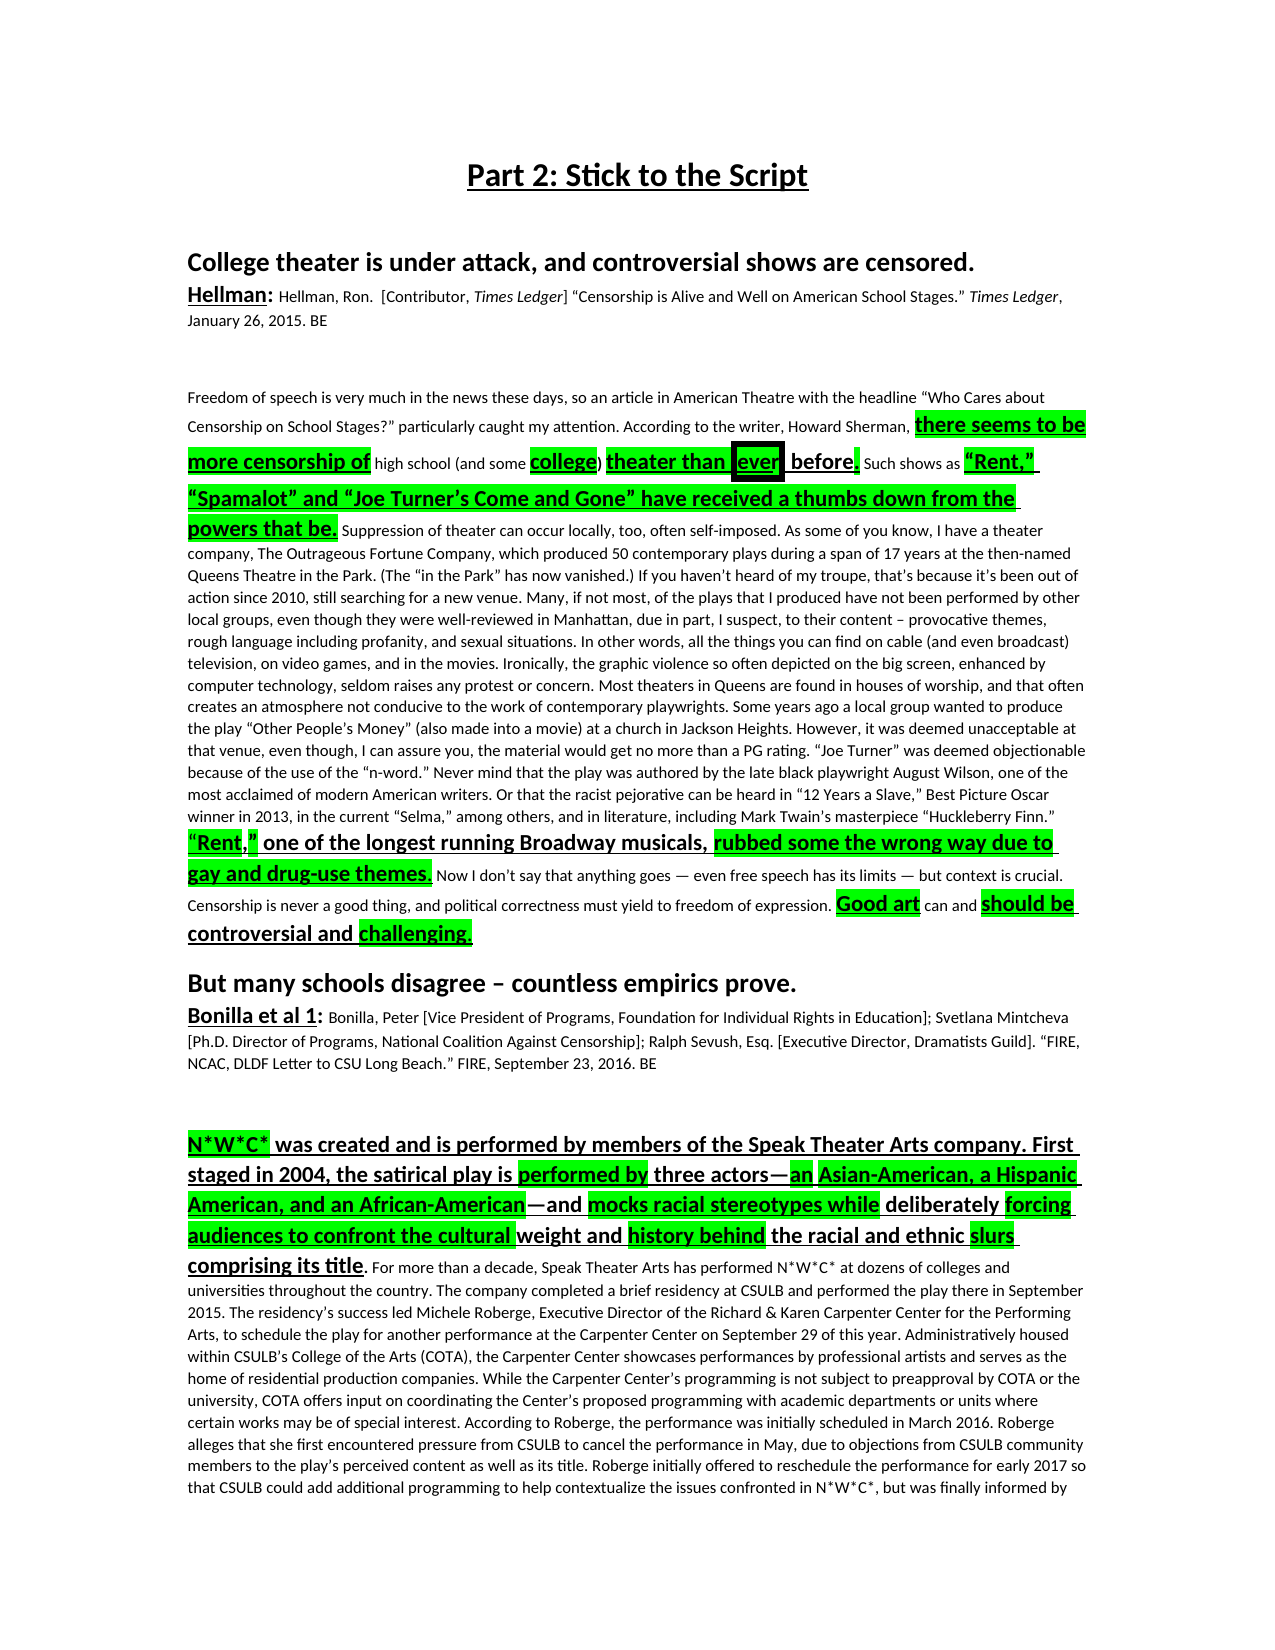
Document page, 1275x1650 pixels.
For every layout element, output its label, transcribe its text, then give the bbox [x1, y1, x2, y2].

subtitle Part 2: Stick to the Script [187, 154, 1087, 195]
subtitle But many schools disagree – countless empirics prove. [187, 966, 1087, 999]
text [187, 1130, 1087, 1498]
subtitle College theater is under attack, and controversial shows are censored. [187, 245, 1087, 278]
text Hellman: Hellman, Ron. [Contributor, Times Ledger] “Censorship is Alive and Well on American School Stages.” Times Ledger, January 26, 2015. BE [187, 281, 1087, 331]
text Freedom of speech is very much in the news these days, so an article in American Theatre with the headline “Who Cares about Censorship on School Stages?” particularly caught my attention. According to the writer, Howard Sherman, there seems to be more censorship of high school (and some college) theater than ever before. Such shows as “Rent,” “Spamalot” and “Joe Turner’s Come and Gone” have received a thumbs down from the powers that be. Suppression of theater can occur locally, too, often self-imposed. As some of you know, I have a theater company, The Outrageous Fortune Company, which produced 50 contemporary plays during a span of 17 years at the then-named Queens Theatre in the Park. (The “in the Park” has now vanished.) If you haven’t heard of my troupe, that’s because it’s been out of action since 2010, still searching for a new venue. Many, if not most, of the plays that I produced have not been performed by other local groups, even though they were well-reviewed in Manhattan, due in part, I suspect, to their content – provocative themes, rough language including profanity, and sexual situations. In other words, all the things you can find on cable (and even broadcast) television, on video games, and in the movies. Ironically, the graphic violence so often depicted on the big screen, enhanced by computer technology, seldom raises any protest or concern. Most theaters in Queens are found in houses of worship, and that often creates an atmosphere not conducive to the work of contemporary playwrights. Some years ago a local group wanted to produce the play “Other People’s Money” (also made into a movie) at a church in Jackson Heights. However, it was deemed unacceptable at that venue, even though, I can assure you, the material would get no more than a PG rating. “Joe Turner” was deemed objectionable because of the use of the “n-word.” Never mind that the play was authored by the late black playwright August Wilson, one of the most acclaimed of modern American writers. Or that the racist pejorative can be heard in “12 Years a Slave,” Best Picture Oscar winner in 2013, in the current “Selma,” among others, and in literature, including Mark Twain’s masterpiece “Huckleberry Finn.” “Rent,” one of the longest running Broadway musicals, rubbed some the wrong way due to gay and drug-use themes. Now I don’t say that anything goes — even free speech has its limits — but context is crucial. Censorship is never a good thing, and political correctness must yield to freedom of expression. Good art can and should be controversial and challenging. [187, 387, 1087, 947]
text Bonilla et al 1: Bonilla, Peter [Vice President of Programs, Foundation for Individual Rights in Education]; Svetlana Mintcheva [Ph.D. Director of Programs, National Coalition Against Censorship]; Ralph Sevush, Esq. [Executive Director, Dramatists Guild]. “FIRE, NCAC, DLDF Letter to CSU Long Beach.” FIRE, September 23, 2016. BE [187, 1002, 1087, 1073]
